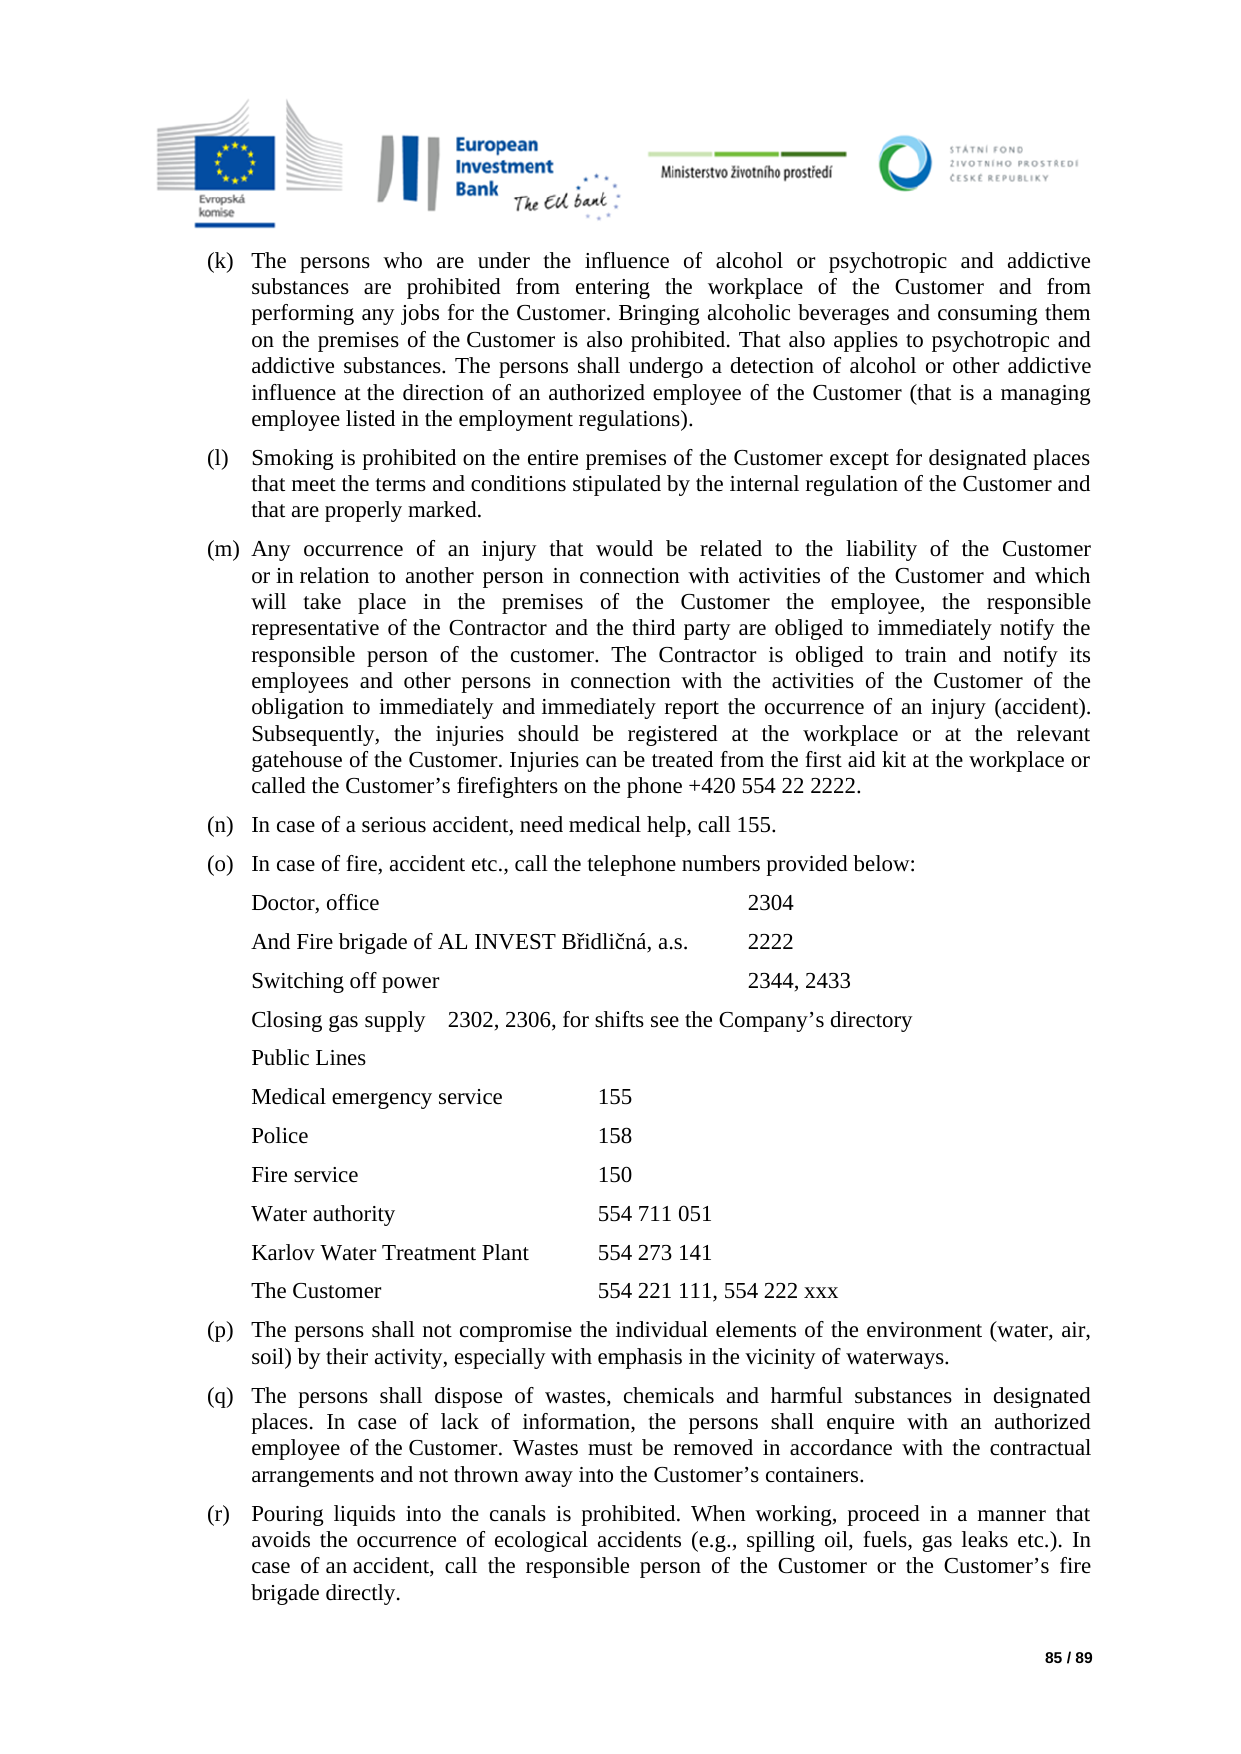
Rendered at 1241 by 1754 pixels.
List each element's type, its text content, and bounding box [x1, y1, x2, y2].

text Pouring liquids into the canals is prohibited. When working, proceed in a manner that avoids the occurrence of ecological accidents (e.g., spilling oil, fuels, gas leaks etc.). In case of an accident, call the responsible person of the Customer or the Customer’s fire brigade directly. [207, 1499, 1092, 1605]
text Medical emergency service 155 [251, 1083, 1092, 1110]
text Police 158 [251, 1122, 1092, 1148]
text Any occurrence of an injury that would be related to the liability of the Customer or in relation to another person in connection with activities of the Customer and which will take place in the premises of the Customer the employee, the responsible representative of the Contractor and the third party are obliged to immediately notify the responsible person of the customer. The Contractor is obliged to train and notify its employees and other persons in connection with the activities of the Customer of the obligation to immediately and immediately report the occurrence of an injury (accident). Subsequently, the injuries should be registered at the workplace or at the relevant gatehouse of the Customer. Injuries can be treated from the first aid kit at the workplace or called the Customer’s firefighters on the phone +420 554 22 2222. [207, 535, 1092, 799]
text In case of fire, accident etc., call the telephone numbers provided below: [207, 850, 1092, 877]
text In case of a serious accident, need medical help, call 155. [207, 811, 1092, 838]
picture [147, 87, 1093, 235]
text And Fire brigade of AL INVEST Břidličná, a.s. 2222 [251, 928, 1092, 954]
text Water authority 554 711 051 [251, 1200, 1092, 1226]
text Closing gas supply 2302, 2306, for shifts see the Company’s directory [251, 1006, 1092, 1032]
text The persons shall dispose of wastes, chemicals and harmful substances in designated places. In case of lack of information, the persons shall enquire with an authorized employee of the Customer. Wastes must be removed in accordance with the contractual arrangements and not thrown away into the Customer’s containers. [207, 1382, 1092, 1487]
text Karlov Water Treatment Plant 554 273 141 [251, 1239, 1092, 1265]
text The persons who are under the influence of alcohol or psychotropic and addictive substances are prohibited from entering the workplace of the Customer and from performing any jobs for the Customer. Bringing alcoholic beverages and consuming them on the premises of the Customer is also prohibited. That also applies to psychotropic and addictive substances. The persons shall undergo a detection of alcohol or other addictive influence at the direction of an authorized employee of the Customer (that is a managing employee listed in the employment regulations). [207, 247, 1092, 431]
text The Customer 554 221 111, 554 222 xxx [251, 1278, 1092, 1304]
text Fire service 150 [251, 1161, 1092, 1187]
text Switching off power 2344, 2433 [251, 967, 1092, 993]
text Smoking is prohibited on the entire premises of the Customer except for designated places that meet the terms and conditions stipulated by the internal regulation of the Customer and that are properly marked. [207, 444, 1092, 523]
text Public Lines [251, 1044, 1092, 1071]
text The persons shall not compromise the individual elements of the environment (water, air, soil) by their activity, especially with emphasis in the vicinity of waterways. [207, 1316, 1092, 1369]
text Doctor, office 2304 [251, 889, 1092, 915]
